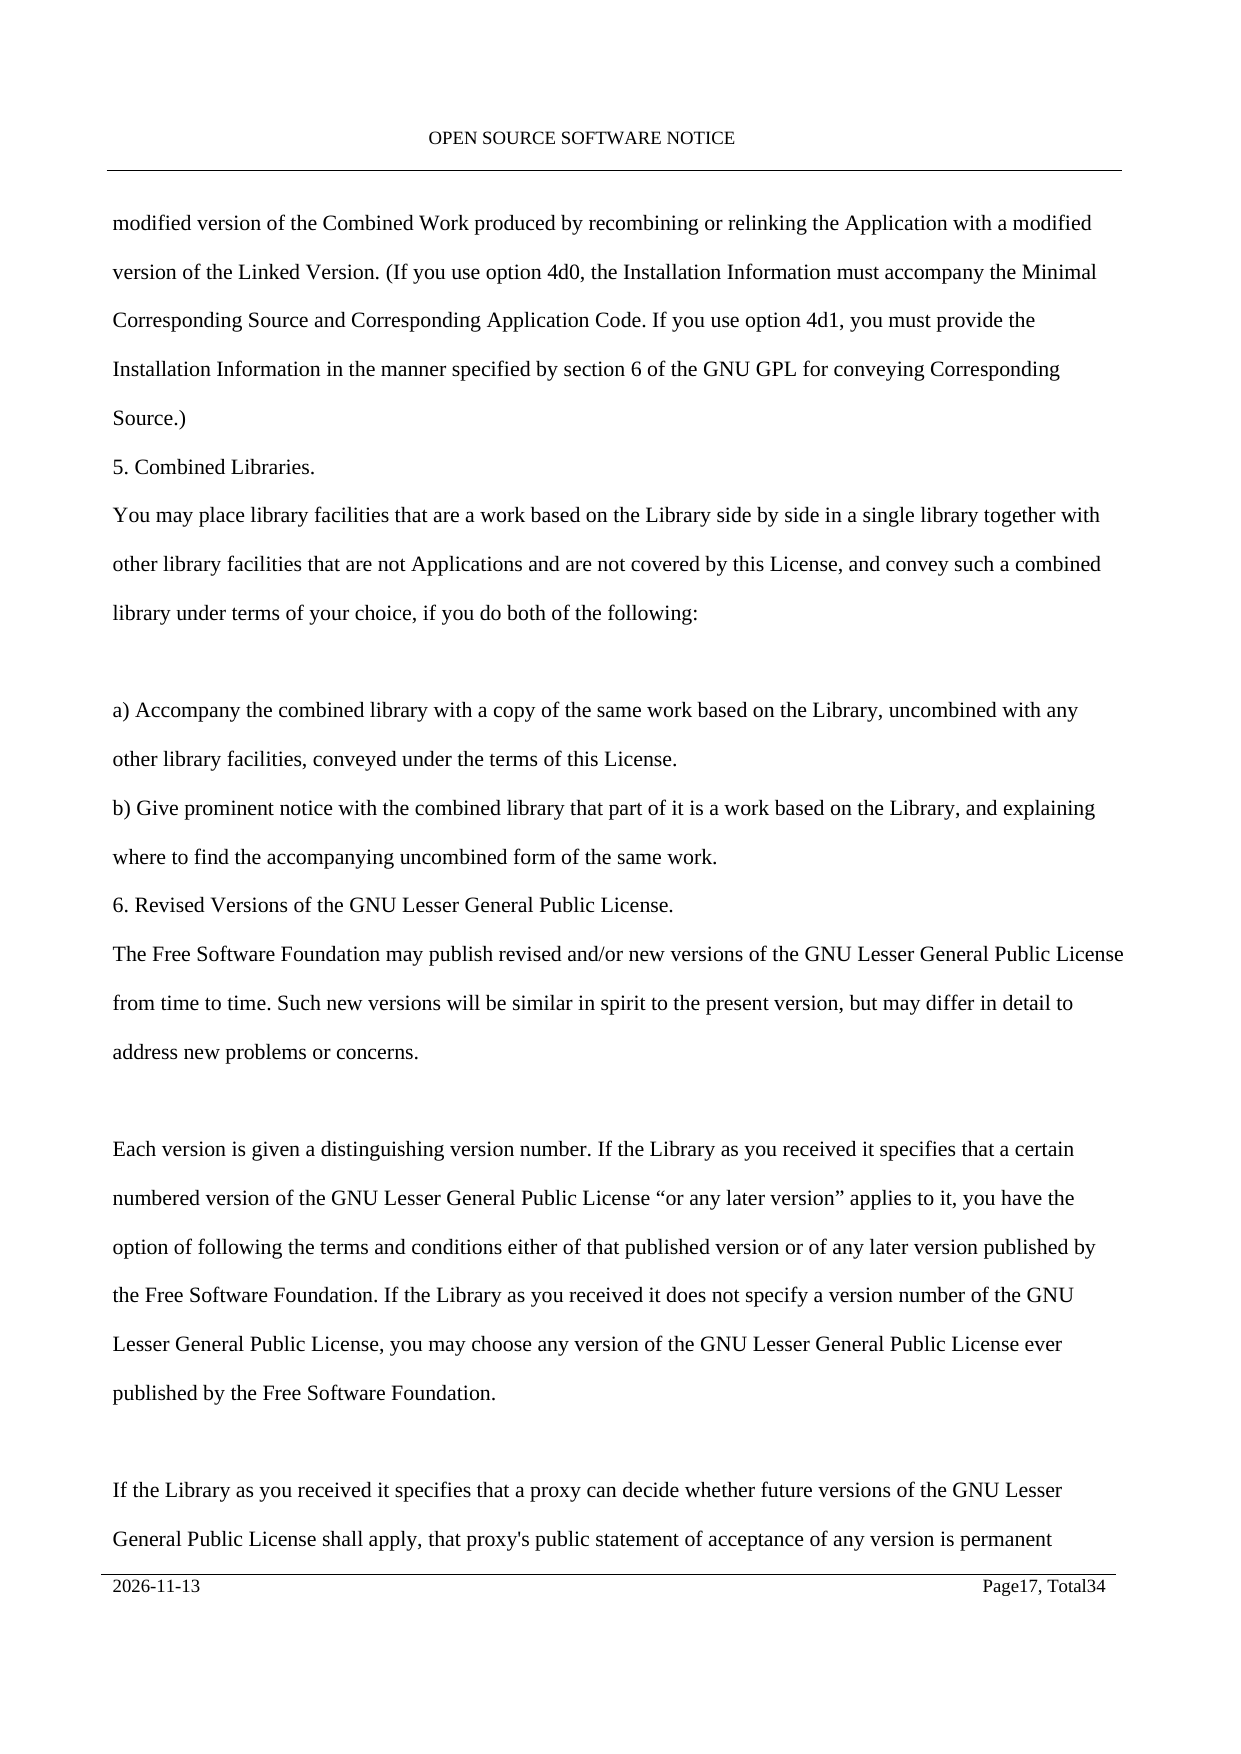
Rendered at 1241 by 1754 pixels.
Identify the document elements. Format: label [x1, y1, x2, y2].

text [112, 206, 1128, 1555]
